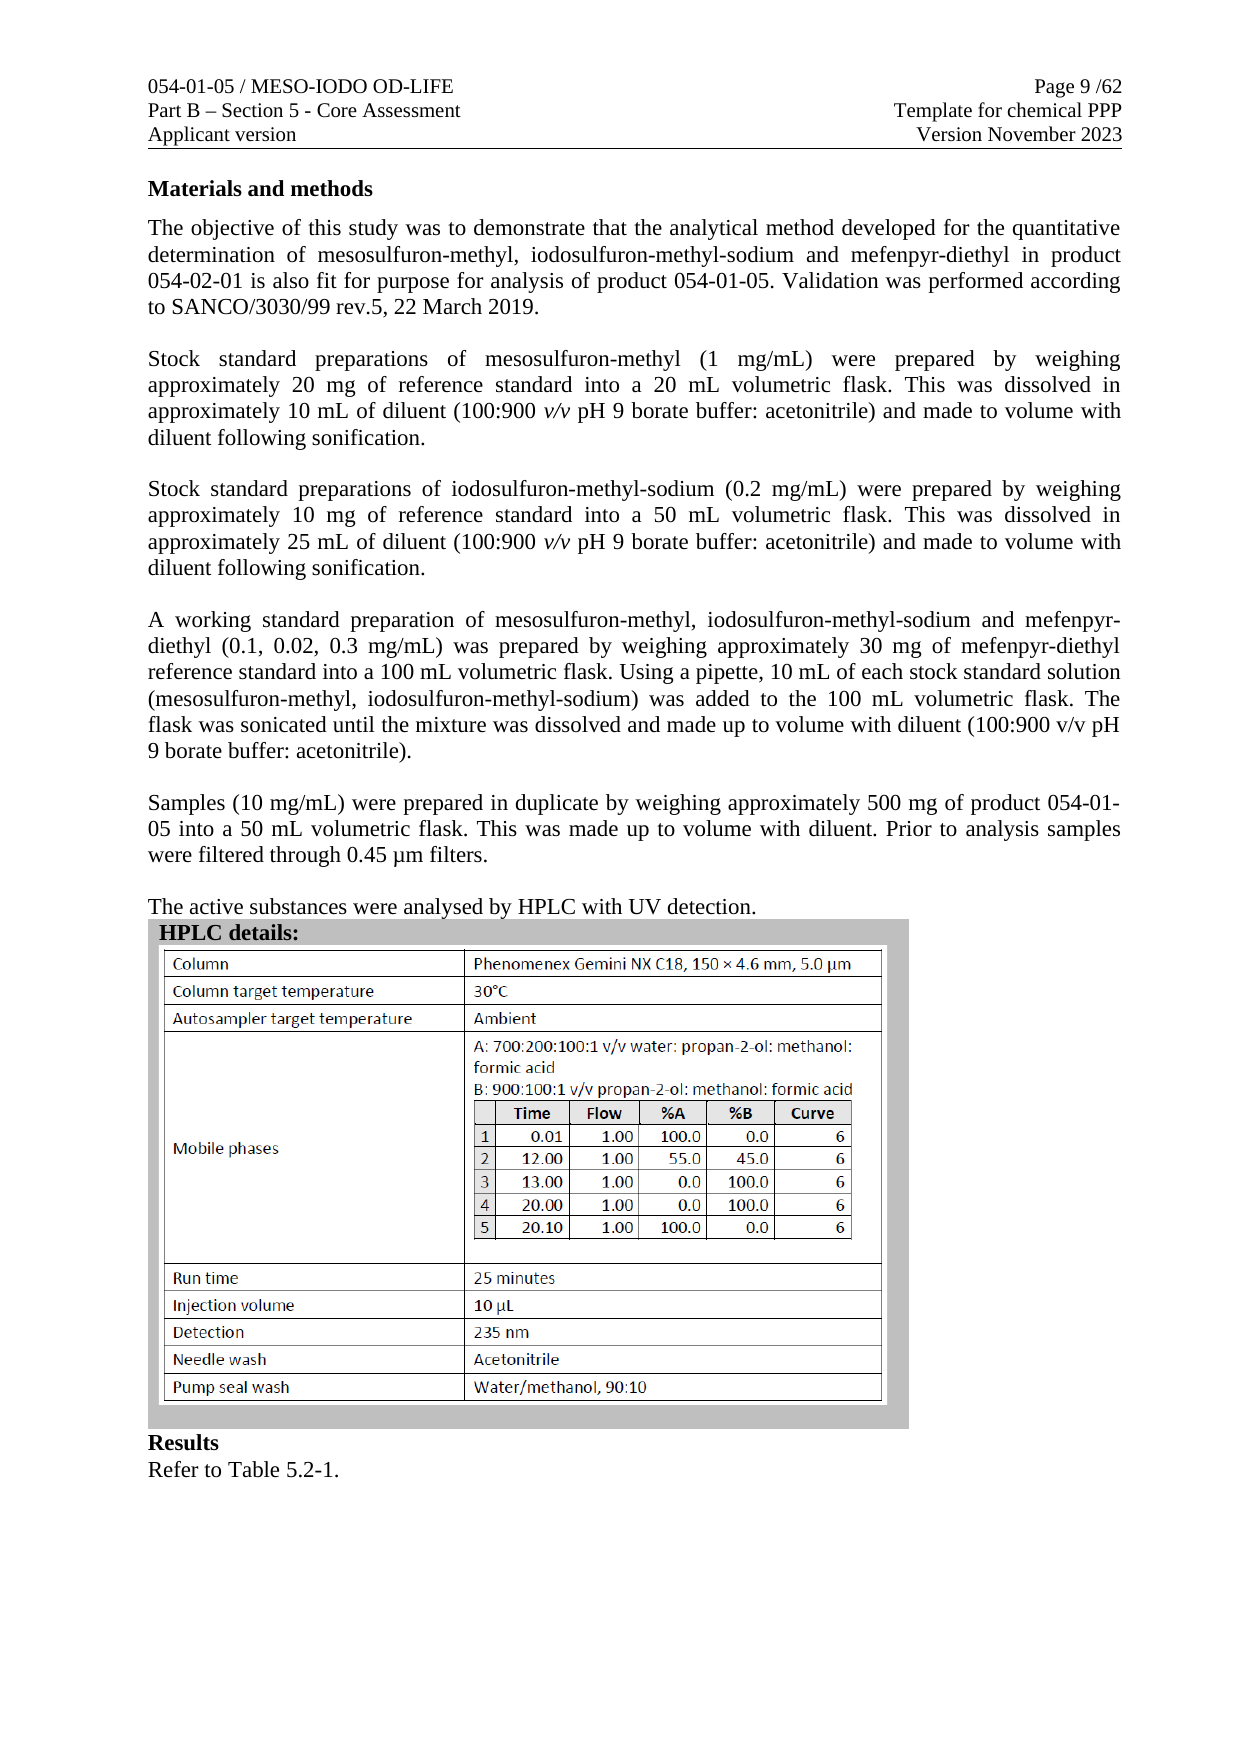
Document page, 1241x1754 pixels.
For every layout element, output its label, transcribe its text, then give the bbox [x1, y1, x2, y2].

text The active substances were analysed by HPLC with UV detection. [148, 893, 1122, 919]
text Materials and methods [148, 176, 1122, 202]
table_header HPLC details: [148, 919, 909, 1429]
text Refer to Table 5.2-1. [148, 1456, 1122, 1482]
text Stock standard preparations of mesosulfuron-methyl (1 mg/mL) were prepared by weighing approximately 20 mg of reference standard into a 20 mL volumetric flask. This was dissolved in approximately 10 mL of diluent (100:900 v/v pH 9 borate buffer: acetonitrile) and made to volume with diluent following sonification. [148, 345, 1122, 450]
text Samples (10 mg/mL) were prepared in duplicate by weighing approximately 500 mg of product 054-01-05 into a 50 mL volumetric flask. This was made up to volume with diluent. Prior to analysis samples were filtered through 0.45 µm filters. [148, 789, 1122, 868]
text A working standard preparation of mesosulfuron-methyl, iodosulfuron-methyl-sodium and mefenpyr-diethyl (0.1, 0.02, 0.3 mg/mL) was prepared by weighing approximately 30 mg of mefenpyr-diethyl reference standard into a 100 mL volumetric flask. Using a pipette, 10 mL of each stock standard solution (mesosulfuron-methyl, iodosulfuron-methyl-sodium) was added to the 100 mL volumetric flask. The flask was sonicated until the mixture was dissolved and made up to volume with diluent (100:900 v/v pH 9 borate buffer: acetonitrile). [148, 606, 1122, 764]
text The objective of this study was to demonstrate that the analytical method developed for the quantitative determination of mesosulfuron-methyl, iodosulfuron-methyl-sodium and mefenpyr-diethyl in product 054-02-01 is also fit for purpose for analysis of product 054-01-05. Validation was performed according to SANCO/3030/99 rev.5, 22 March 2019. [148, 214, 1122, 320]
text Stock standard preparations of iodosulfuron-methyl-sodium (0.2 mg/mL) were prepared by weighing approximately 10 mg of reference standard into a 50 mL volumetric flask. This was dissolved in approximately 25 mL of diluent (100:900 v/v pH 9 borate buffer: acetonitrile) and made to volume with diluent following sonification. [148, 475, 1122, 581]
text Results [148, 1429, 1122, 1456]
